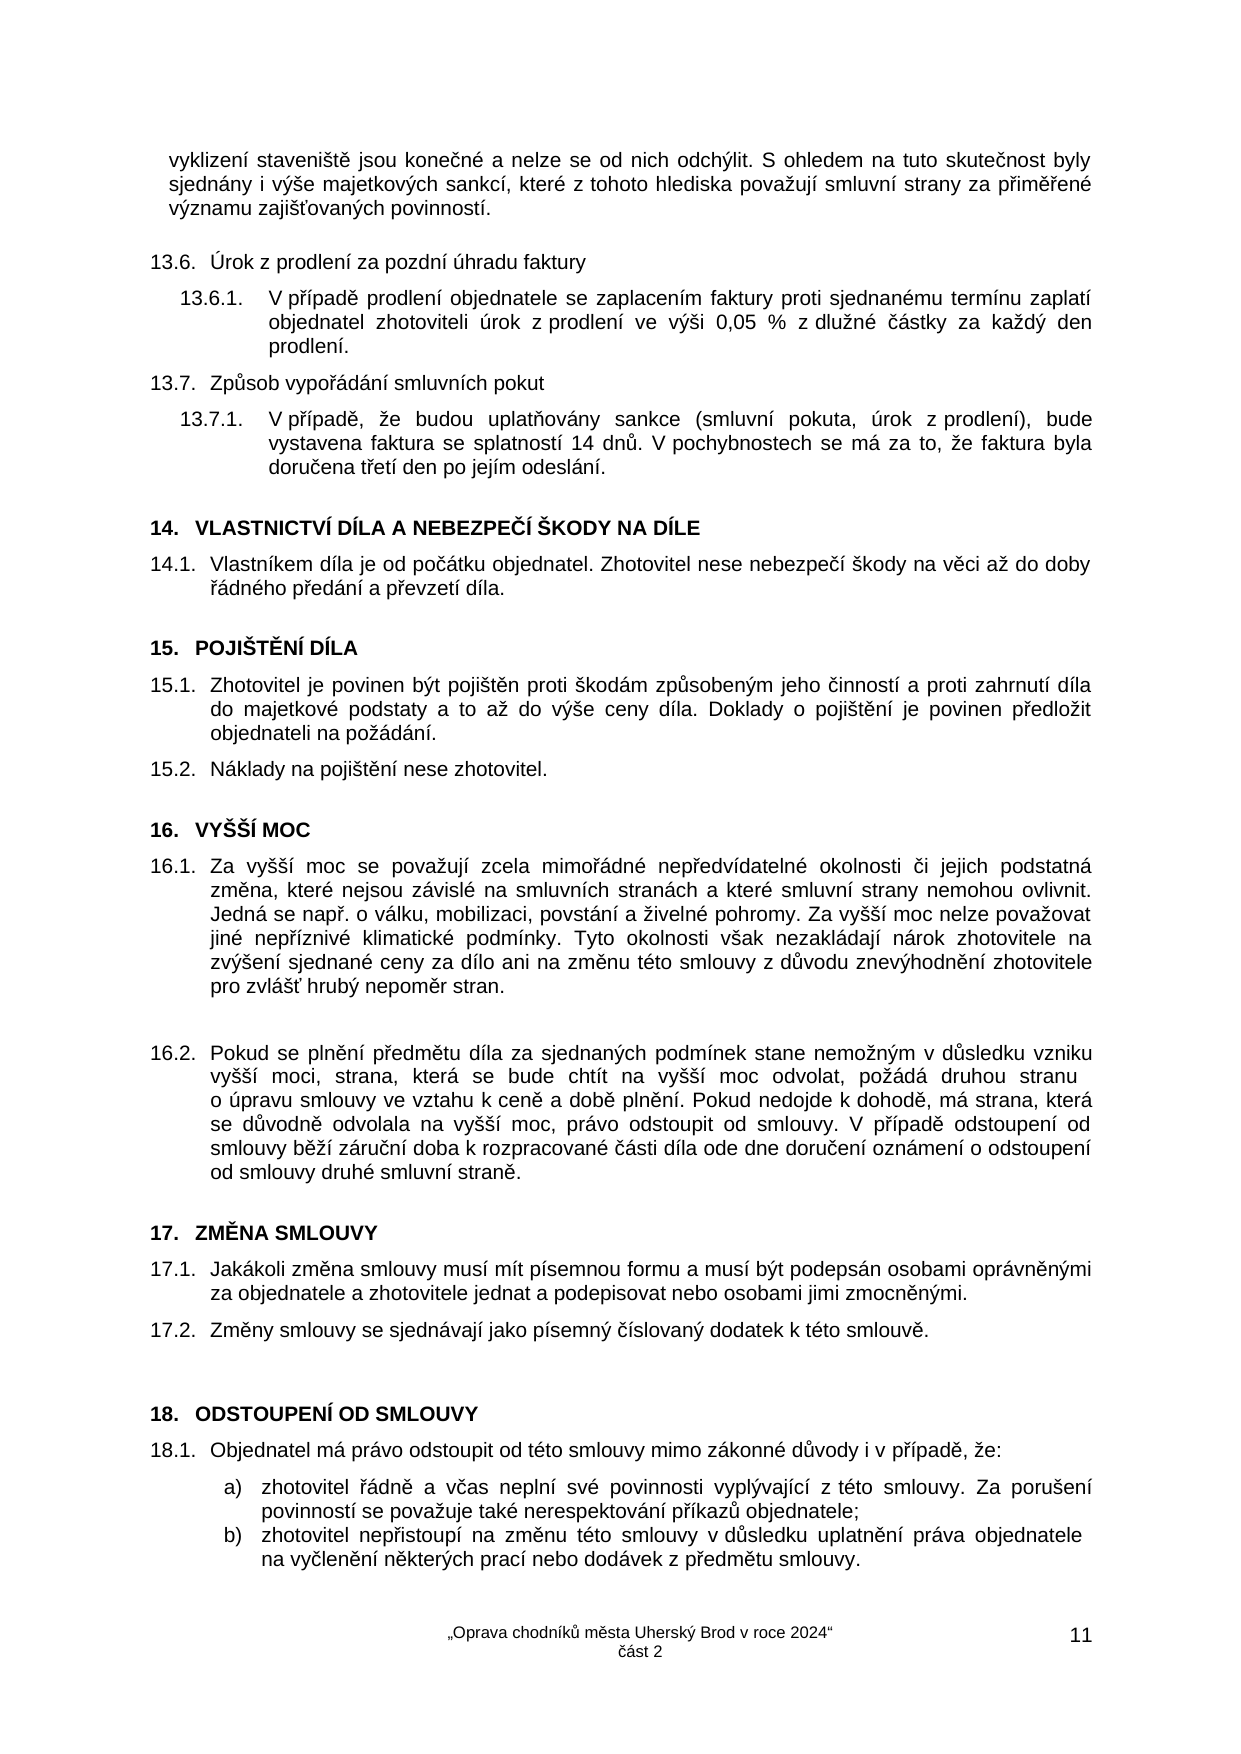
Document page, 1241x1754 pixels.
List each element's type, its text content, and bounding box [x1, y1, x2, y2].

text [169, 148, 1093, 219]
subtitle V případě prodlení objednatele se zaplacením faktury proti sjednanému termínu zaplatí objednatel zhotoviteli úrok z prodlení ve výši 0,05 % z dlužné částky za každý den prodlení. [179, 286, 1093, 358]
subtitle Úrok z prodlení za pozdní úhradu faktury [150, 250, 1093, 274]
subtitle Změny smlouvy se sjednávají jako písemný číslovaný dodatek k této smlouvě. [150, 1317, 1093, 1341]
subtitle Vlastníkem díla je od počátku objednatel. Zhotovitel nese nebezpečí škody na věci až do doby řádného předání a převzetí díla. [150, 552, 1093, 600]
subtitle Vyšší moc [150, 817, 1093, 841]
list zhotovitel nepřistoupí na změnu této smlouvy v důsledku uplatnění práva objednatele na vyčlenění některých prací nebo dodávek z předmětu smlouvy. [224, 1523, 1093, 1571]
subtitle Změna smlouvy [150, 1221, 1093, 1244]
subtitle Pokud se plnění předmětu díla za sjednaných podmínek stane nemožným v důsledku vzniku vyšší moci, strana, která se bude chtít na vyšší moc odvolat, požádá druhou stranu o úpravu smlouvy ve vztahu k ceně a době plnění. Pokud nedojde k dohodě, má strana, která se důvodně odvolala na vyšší moc, právo odstoupit od smlouvy. V případě odstoupení od smlouvy běží záruční doba k rozpracované části díla ode dne doručení oznámení o odstoupení od smlouvy druhé smluvní straně. [150, 1040, 1093, 1184]
subtitle Jakákoli změna smlouvy musí mít písemnou formu a musí být podepsán osobami oprávněnými za objednatele a zhotovitele jednat a podepisovat nebo osobami jimi zmocněnými. [150, 1257, 1093, 1305]
subtitle V případě, že budou uplatňovány sankce (smluvní pokuta, úrok z prodlení), bude vystavena faktura se splatností 14 dnů. V pochybnostech se má za to, že faktura byla doručena třetí den po jejím odeslání. [179, 407, 1093, 479]
subtitle Objednatel má právo odstoupit od této smlouvy mimo zákonné důvody i v případě, že: [150, 1438, 1093, 1462]
subtitle Náklady na pojištění nese zhotovitel. [150, 757, 1093, 781]
subtitle Odstoupení od smlouvy [150, 1402, 1093, 1426]
list zhotovitel řádně a včas neplní své povinnosti vyplývající z této smlouvy. Za porušení povinností se považuje také nerespektování příkazů objednatele; [224, 1475, 1093, 1523]
subtitle Způsob vypořádání smluvních pokut [150, 371, 1093, 394]
subtitle Za vyšší moc se považují zcela mimořádné nepředvídatelné okolnosti či jejich podstatná změna, které nejsou závislé na smluvních stranách a které smluvní strany nemohou ovlivnit. Jedná se např. o válku, mobilizaci, povstání a živelné pohromy. Za vyšší moc nelze považovat jiné nepříznivé klimatické podmínky. Tyto okolnosti však nezakládají nárok zhotovitele na zvýšení sjednané ceny za dílo ani na změnu této smlouvy z důvodu znevýhodnění zhotovitele pro zvlášť hrubý nepoměr stran. [150, 854, 1093, 998]
subtitle Zhotovitel je povinen být pojištěn proti škodám způsobeným jeho činností a proti zahrnutí díla do majetkové podstaty a to až do výše ceny díla. Doklady o pojištění je povinen předložit objednateli na požádání. [150, 673, 1093, 744]
subtitle Vlastnictví díla a nebezpečí škody na díle [150, 515, 1093, 539]
subtitle Pojištění díla [150, 636, 1093, 660]
